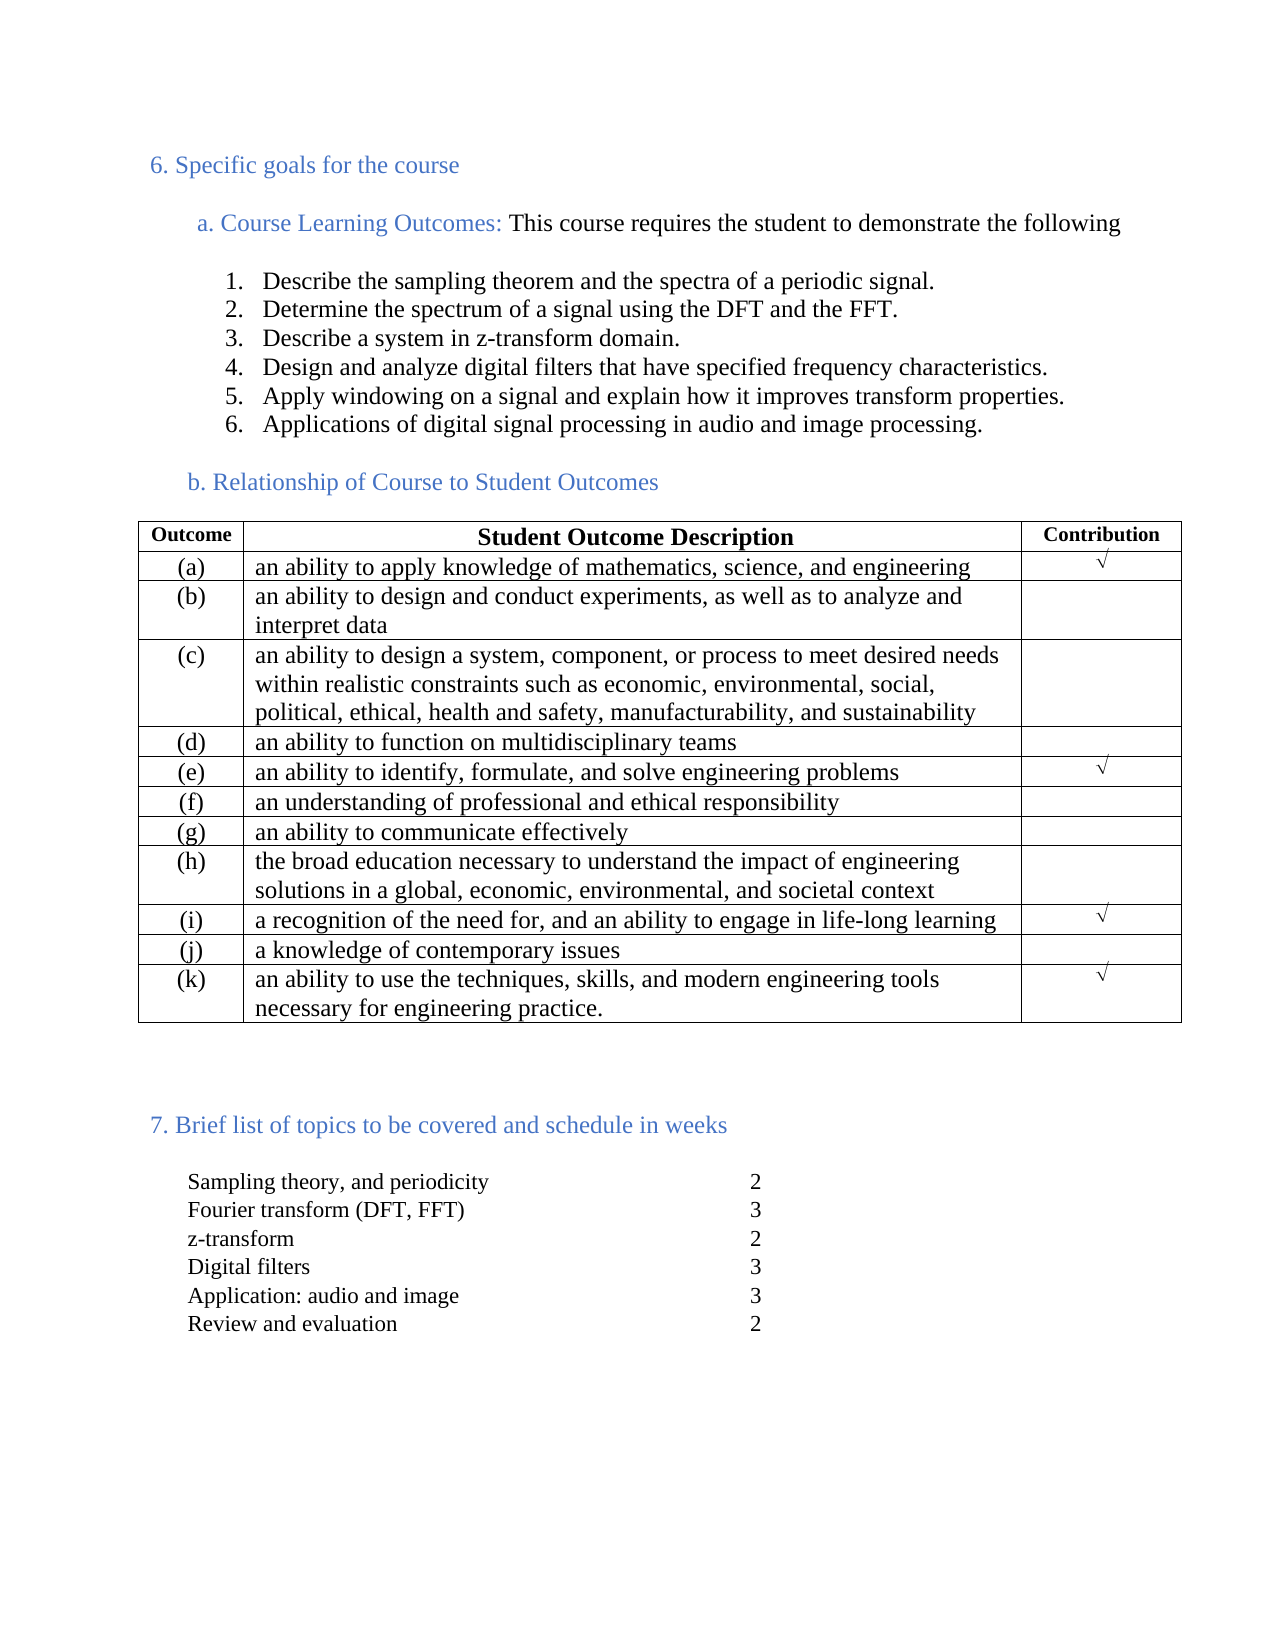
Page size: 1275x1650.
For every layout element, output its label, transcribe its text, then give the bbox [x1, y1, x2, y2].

list Describe a system in z-transform domain. [206, 323, 1125, 352]
table_header Outcome [139, 522, 243, 551]
table_cell (e) [139, 757, 243, 786]
table_cell (g) [139, 817, 243, 845]
table_cell [1022, 787, 1181, 816]
table_cell (c) [139, 640, 243, 726]
text b. Relationship of Course to Student Outcomes [150, 467, 1125, 496]
list Determine the spectrum of a signal using the DFT and the FFT. [206, 294, 1125, 323]
list Describe the sampling theorem and the spectra of a periodic signal. [206, 266, 1125, 294]
text Sampling theory, and periodicity 2 [187, 1168, 1125, 1194]
table_cell [1022, 581, 1181, 639]
list Design and analyze digital filters that have specified frequency characteristics. [206, 352, 1125, 381]
table_cell an ability to design and conduct experiments, as well as to analyze and interpret data [244, 581, 1021, 639]
table_cell an ability to function on multidisciplinary teams [244, 727, 1021, 756]
list Apply windowing on a signal and explain how it improves transform properties. [206, 381, 1125, 409]
table_cell [1022, 935, 1181, 963]
table_cell an understanding of professional and ethical responsibility [244, 787, 1021, 816]
table_cell an ability to identify, formulate, and solve engineering problems [244, 757, 1021, 786]
text 7. Brief list of topics to be covered and schedule in weeks [150, 1110, 1125, 1139]
text a. Course Learning Outcomes: This course requires the student to demonstrate the following [150, 208, 1125, 237]
text 6. Specific goals for the course [150, 150, 1125, 179]
table_cell [1022, 846, 1181, 904]
text Fourier transform (DFT, FFT) 3 [187, 1197, 1125, 1223]
table_cell [1022, 640, 1181, 726]
table_cell the broad education necessary to understand the impact of engineering solutions in a global, economic, environmental, and societal context [244, 846, 1021, 904]
list Applications of digital signal processing in audio and image processing. [206, 409, 1125, 438]
table_cell (f) [139, 787, 243, 816]
table_cell (h) [139, 846, 243, 904]
table_cell [1022, 552, 1181, 580]
table_cell [1022, 727, 1181, 756]
text Application: audio and image 3 [187, 1282, 1125, 1308]
table_cell (b) [139, 581, 243, 639]
table_cell an ability to apply knowledge of mathematics, science, and engineering [244, 552, 1021, 580]
table_cell (d) [139, 727, 243, 756]
table_cell an ability to communicate effectively [244, 817, 1021, 845]
table_header Contribution [1022, 522, 1181, 551]
table_cell (i) [139, 905, 243, 934]
table_cell (j) [139, 935, 243, 963]
table_header Student Outcome Description [244, 522, 1021, 551]
table_cell [1022, 757, 1181, 786]
table_cell an ability to use the techniques, skills, and modern engineering tools necessary for engineering practice. [244, 965, 1021, 1022]
table_cell (a) [139, 552, 243, 580]
text z-transform 2 [187, 1225, 1125, 1251]
table_cell [1022, 905, 1181, 934]
table_cell a knowledge of contemporary issues [244, 935, 1021, 963]
table_cell [1022, 965, 1181, 1022]
table_cell a recognition of the need for, and an ability to engage in life-long learning [244, 905, 1021, 934]
text Digital filters 3 [187, 1253, 1125, 1280]
table_cell an ability to design a system, component, or process to meet desired needs within realistic constraints such as economic, environmental, social, political, ethical, health and safety, manufacturability, and sustainability [244, 640, 1021, 726]
text Review and evaluation 2 [187, 1310, 1125, 1337]
table_cell (k) [139, 965, 243, 1022]
table_cell [1022, 817, 1181, 845]
